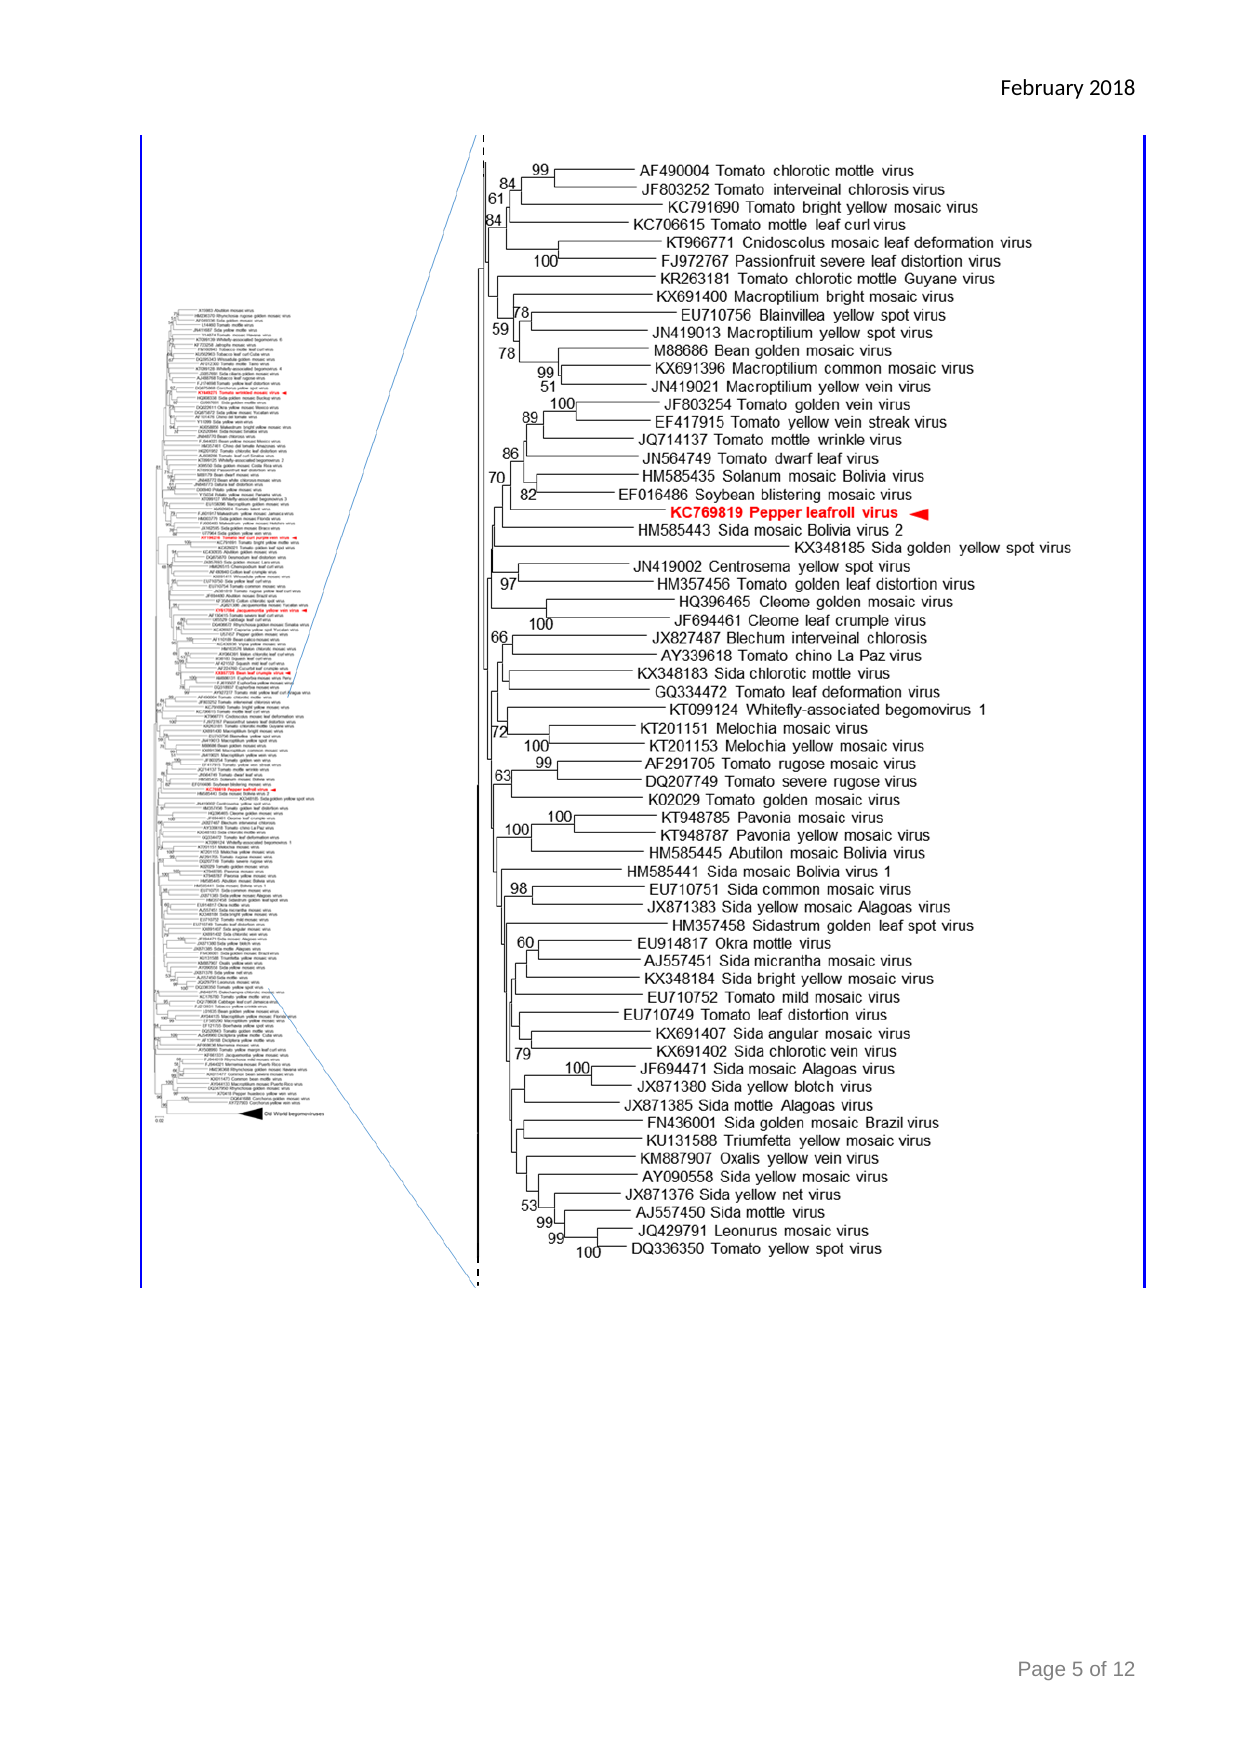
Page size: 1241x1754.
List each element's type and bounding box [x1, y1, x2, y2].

picture [150, 135, 1136, 1288]
